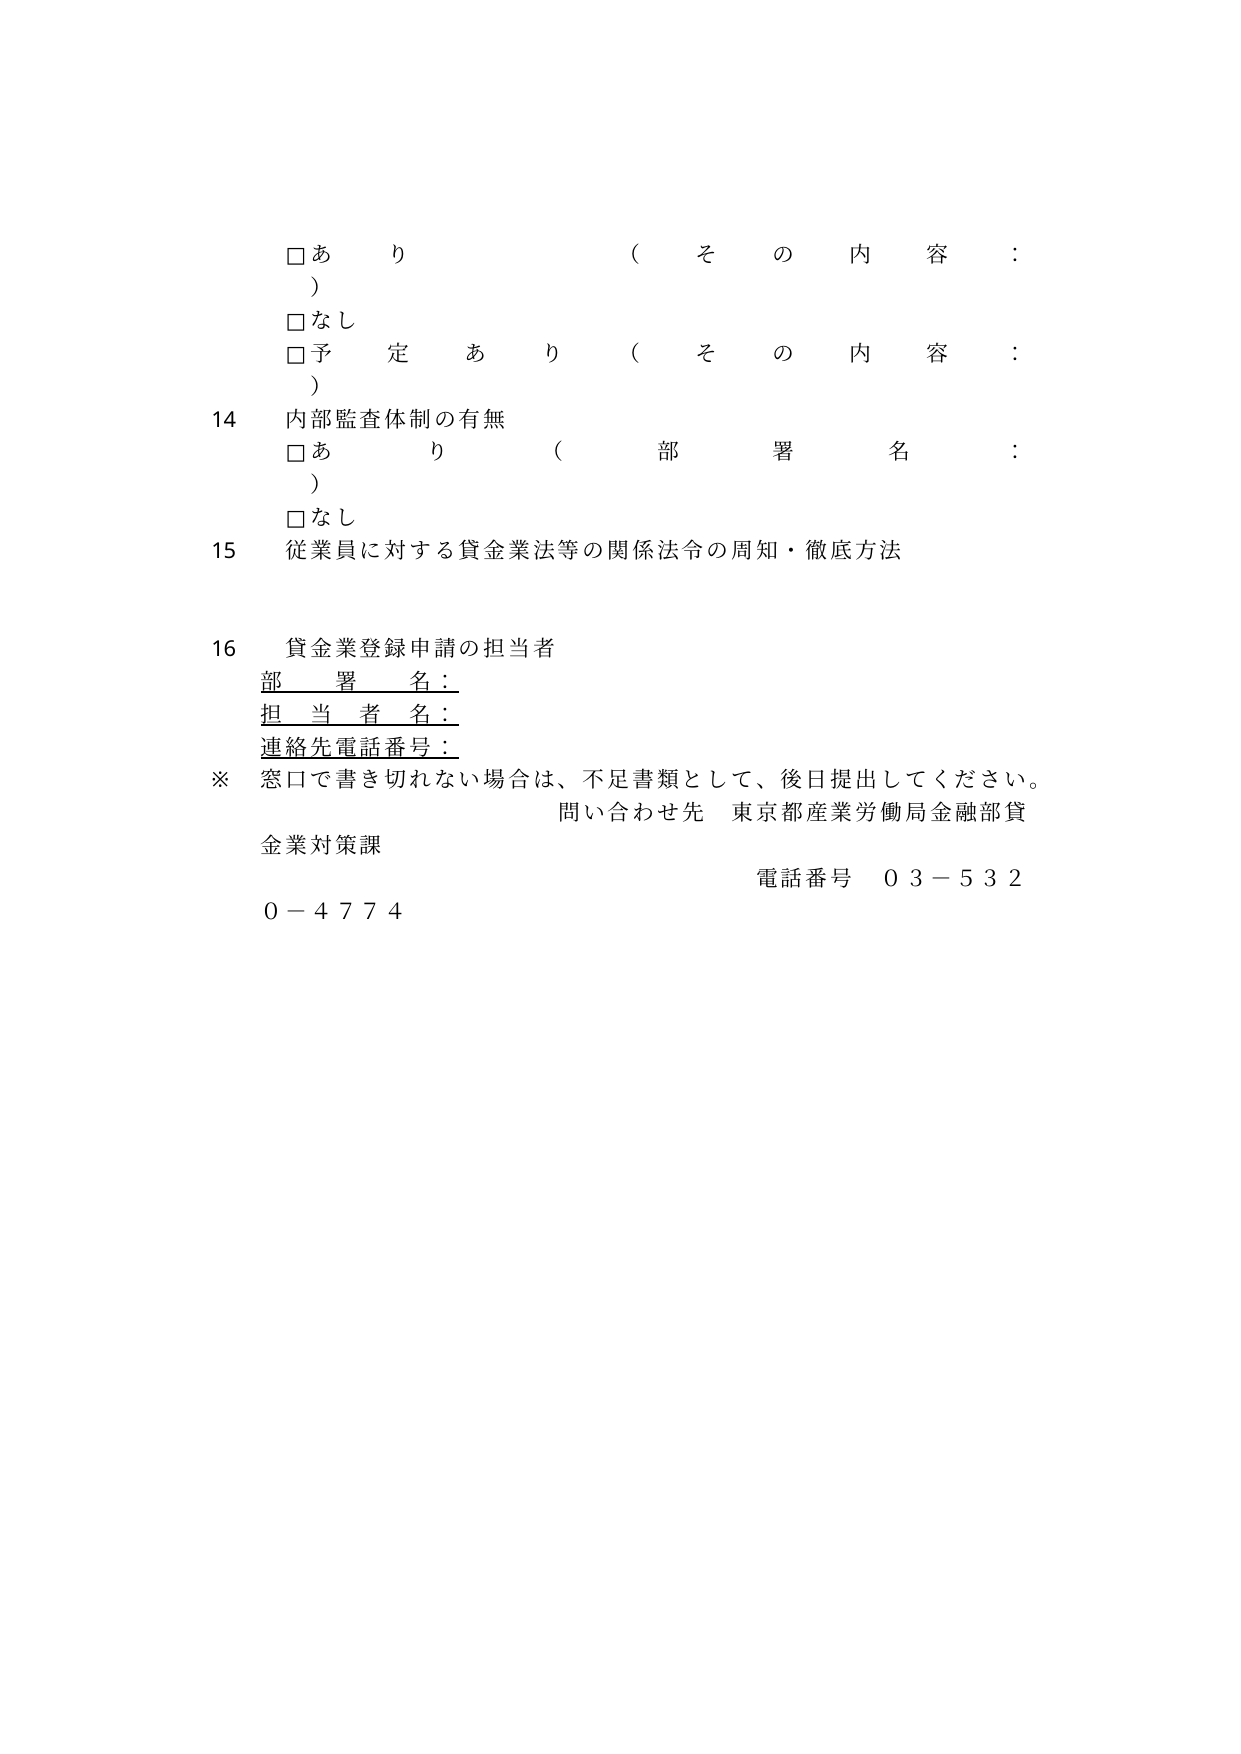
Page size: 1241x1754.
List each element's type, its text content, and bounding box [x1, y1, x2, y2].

text 担 当 者 名： [211, 696, 1029, 729]
list あり （その内容： ） [270, 237, 1029, 303]
list なし [270, 499, 1029, 532]
text 14 内部監査体制の有無 [211, 401, 1029, 434]
text 16 貸金業登録申請の担当者 [211, 631, 1029, 664]
list なし [270, 303, 1029, 336]
text 部 署 名： [211, 664, 1029, 696]
text 15 従業員に対する貸金業法等の関係法令の周知・徹底方法 [211, 532, 1029, 565]
text 連絡先電話番号： [211, 729, 1029, 762]
list 予定あり（その内容： ） [270, 336, 1029, 401]
list あり（部署名： ） [270, 434, 1029, 499]
list 問い合わせ先 東京都産業労働局金融部貸金業対策課 [248, 795, 1029, 861]
list 電話番号 ０３－５３２０－４７７４ [248, 861, 1029, 926]
list 窓口で書き切れない場合は、不足書類として、後日提出してください。 [211, 762, 1029, 795]
